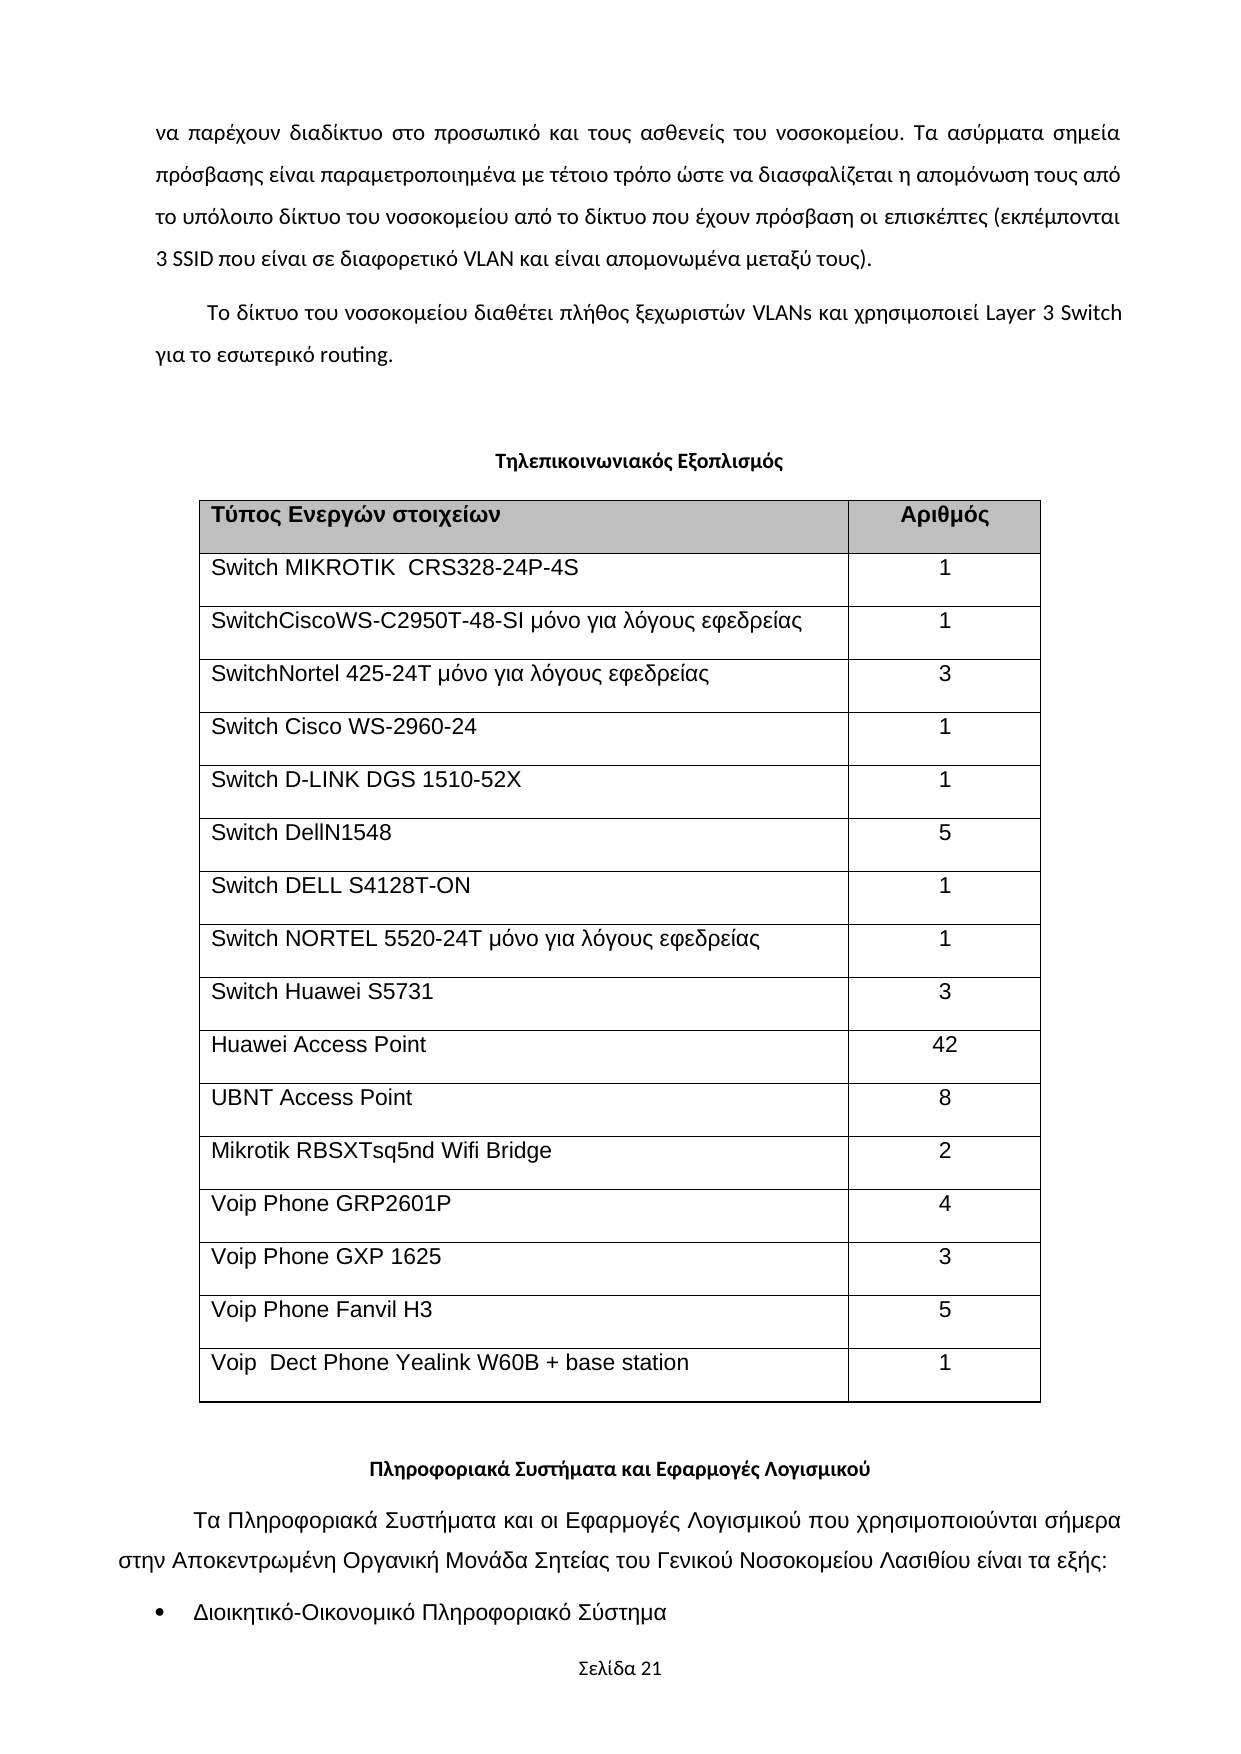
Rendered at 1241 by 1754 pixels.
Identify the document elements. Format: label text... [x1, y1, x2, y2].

table_cell Switch MIKROTIK CRS328-24P-4S [200, 554, 848, 606]
table_cell Voip Dect Phone Yealink W60B + base station [200, 1349, 848, 1401]
table_cell Switch Huawei S5731 [200, 978, 848, 1030]
text Πληροφοριακά Συστήματα και Εφαρμογές Λογισμικού [118, 1455, 1122, 1482]
table_cell Voip Phone Fanvil H3 [200, 1296, 848, 1348]
text Το δίκτυο του νοσοκομείου διαθέτει πλήθος ξεχωριστών VLANs και χρησιμοποιεί Layer 3 Switch για το εσωτερικό routing. [156, 298, 1122, 368]
table_cell 1 [849, 1349, 1040, 1401]
table_cell 8 [849, 1084, 1040, 1136]
text Τα Πληροφοριακά Συστήματα και οι Εφαρμογές Λογισμικού που χρησιμοποιούνται σήμερα στην Αποκεντρωμένη Οργανική Μονάδα Σητείας του Γενικού Νοσοκομείου Λασιθίου είναι τα εξής: [118, 1507, 1122, 1573]
table_cell SwitchNortel 425-24T μόνο για λόγους εφεδρείας [200, 660, 848, 712]
table_header Τύπος Ενεργών στοιχείων [200, 501, 848, 553]
table_cell 1 [849, 872, 1040, 924]
table_cell SwitchCiscoWS-C2950T-48-SI μόνο για λόγους εφεδρείας [200, 607, 848, 659]
table_cell Switch DELL S4128T-ON [200, 872, 848, 924]
table_cell Voip Phone GRP2601P [200, 1190, 848, 1242]
table_cell 1 [849, 925, 1040, 977]
table_cell 3 [849, 978, 1040, 1030]
table_cell Voip Phone GXP 1625 [200, 1243, 848, 1295]
table_cell 3 [849, 660, 1040, 712]
table_cell Switch DellN1548 [200, 819, 848, 871]
table_cell Switch D-LINK DGS 1510-52X [200, 766, 848, 818]
table_cell 1 [849, 607, 1040, 659]
table_cell Switch NORTEL 5520-24T μόνο για λόγους εφεδρείας [200, 925, 848, 977]
table_cell 4 [849, 1190, 1040, 1242]
table_cell 1 [849, 554, 1040, 606]
table_cell 3 [849, 1243, 1040, 1295]
table_cell Mikrotik RBSXTsq5nd Wifi Bridge [200, 1137, 848, 1189]
list Διοικητικό-Οικονομικό Πληροφοριακό Σύστημα [156, 1599, 1122, 1625]
text Τηλεπικοινωνιακός Εξοπλισμός [156, 447, 1122, 474]
table_header Αριθμός [849, 501, 1040, 553]
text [156, 118, 1122, 272]
table_cell 2 [849, 1137, 1040, 1189]
table_cell 5 [849, 819, 1040, 871]
table_cell Huawei Access Point [200, 1031, 848, 1083]
table_cell 1 [849, 766, 1040, 818]
table_cell 5 [849, 1296, 1040, 1348]
table_cell 42 [849, 1031, 1040, 1083]
table_cell UBNT Access Point [200, 1084, 848, 1136]
table_cell Switch Cisco WS-2960-24 [200, 713, 848, 765]
table_cell 1 [849, 713, 1040, 765]
